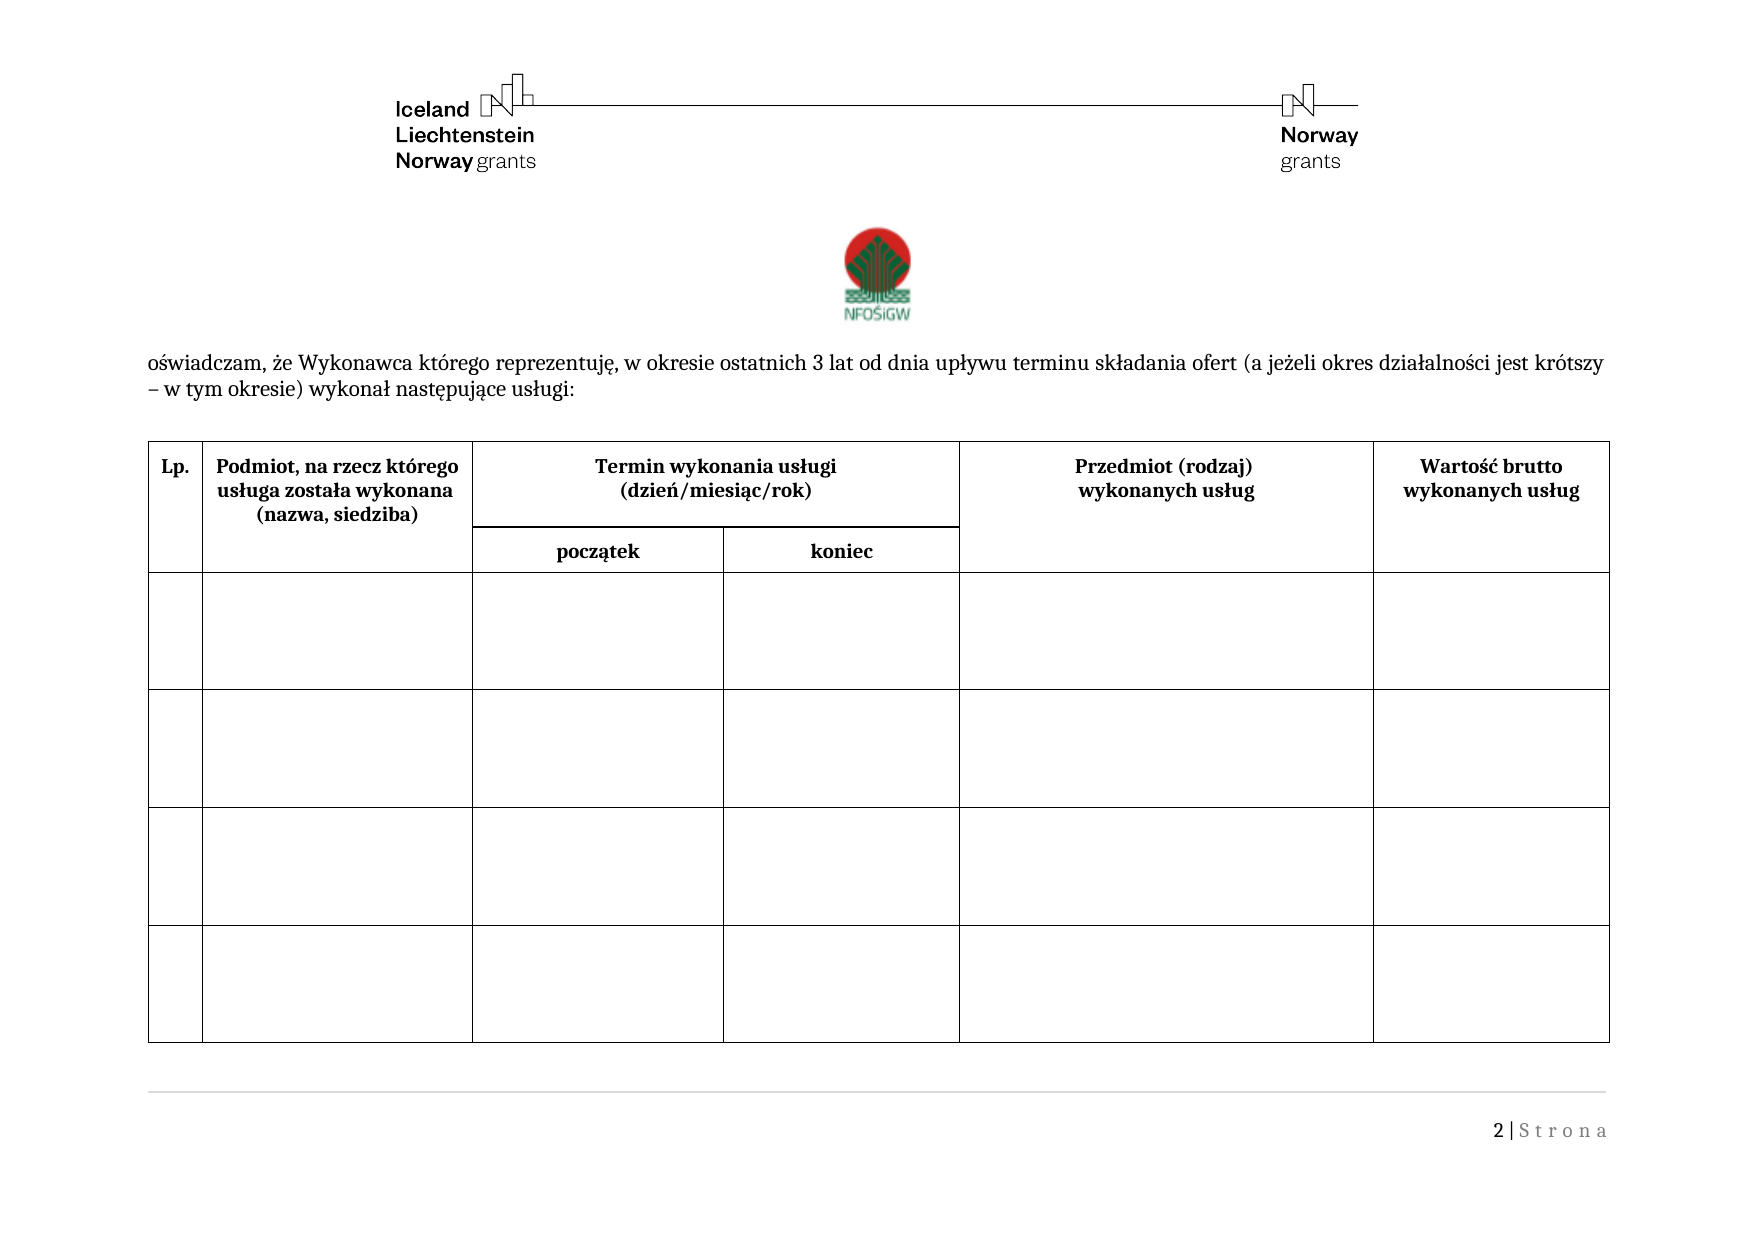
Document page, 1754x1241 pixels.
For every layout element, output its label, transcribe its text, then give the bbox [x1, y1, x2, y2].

table_cell [473, 926, 723, 1042]
table_cell [473, 690, 723, 807]
table_cell [1374, 926, 1609, 1042]
table_cell [149, 926, 202, 1042]
table_header Podmiot, na rzecz którego usługa została wykonana (nazwa, siedziba) [203, 442, 472, 572]
table_cell [473, 573, 723, 689]
table_cell [724, 808, 959, 924]
table_header Wartość brutto wykonanych usług [1374, 442, 1609, 572]
table_cell [960, 926, 1373, 1042]
table_cell [203, 573, 472, 689]
table_cell [724, 926, 959, 1042]
table_cell koniec [724, 528, 959, 572]
table_cell [1374, 573, 1609, 689]
table_cell [149, 690, 202, 807]
table_cell [473, 808, 723, 924]
table_header Lp. [149, 442, 202, 572]
picture [395, 73, 1359, 173]
table_cell [149, 808, 202, 924]
table_cell [960, 690, 1373, 807]
table_cell [724, 573, 959, 689]
table_cell [960, 573, 1373, 689]
table_cell początek [473, 528, 723, 572]
table_cell [203, 690, 472, 807]
table_cell [203, 808, 472, 924]
table_header Termin wykonania usługi (dzień/miesiąc/rok) [473, 442, 959, 526]
table_cell [1374, 690, 1609, 807]
table_header Przedmiot (rodzaj) wykonanych usług [960, 442, 1373, 572]
text oświadczam, że Wykonawca którego reprezentuję, w okresie ostatnich 3 lat od dnia upływu terminu składania ofert (a jeżeli okres działalności jest krótszy – w tym okresie) wykonał następujące usługi: [148, 349, 1606, 402]
table_cell [149, 573, 202, 689]
table_cell [724, 690, 959, 807]
table_cell [960, 808, 1373, 924]
table_cell [203, 926, 472, 1042]
table_cell [1374, 808, 1609, 924]
